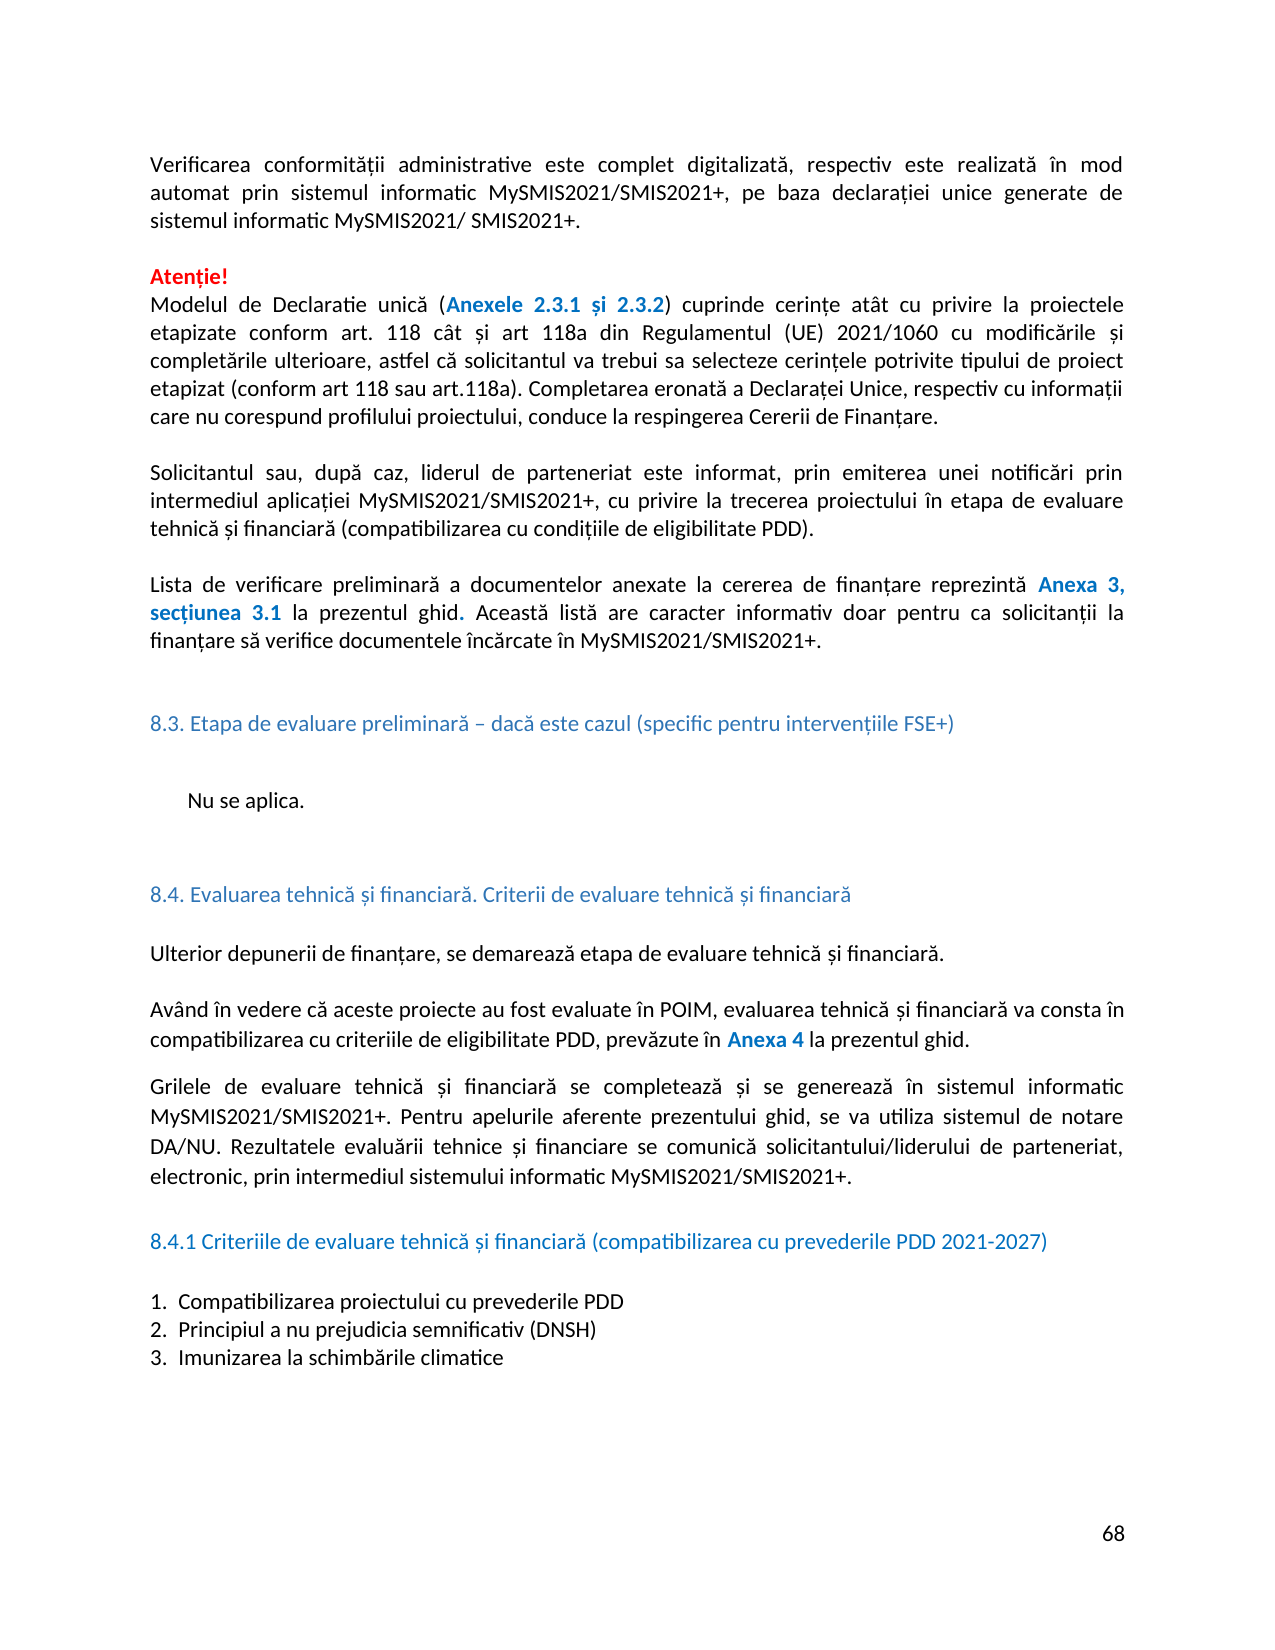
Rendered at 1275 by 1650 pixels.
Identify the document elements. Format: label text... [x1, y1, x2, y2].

text Atenție! [150, 262, 1125, 290]
text Ulterior depunerii de finanțare, se demarează etapa de evaluare tehnică și financiară. [150, 939, 1125, 967]
text Modelul de Declaratie unică (Anexele 2.3.1 și 2.3.2) cuprinde cerințe atât cu privire la proiectele etapizate conform art. 118 cât și art 118a din Regulamentul (UE) 2021/1060 cu modificările și completările ulterioare, astfel că solicitantul va trebui sa selecteze cerințele potrivite tipului de proiect etapizat (conform art 118 sau art.118a). Completarea eronată a Declaraței Unice, respectiv cu informații care nu corespund profilului proiectului, conduce la respingerea Cererii de Finanțare. [150, 290, 1125, 430]
text Nu se aplica. [187, 787, 1125, 815]
text Grilele de evaluare tehnică și financiară se completează și se generează în sistemul informatic MySMIS2021/SMIS2021+. Pentru apelurile aferente prezentului ghid, se va utiliza sistemul de notare DA/NU. Rezultatele evaluării tehnice și financiare se comunică solicitantului/liderului de parteneriat, electronic, prin intermediul sistemului informatic MySMIS2021/SMIS2021+. [150, 1072, 1125, 1190]
text Lista de verificare preliminară a documentelor anexate la cererea de finanțare reprezintă Anexa 3, secțiunea 3.1 la prezentul ghid. Această listă are caracter informativ doar pentru ca solicitanții la finanțare să verifice documentele încărcate în MySMIS2021/SMIS2021+. [150, 570, 1125, 654]
text Având în vedere că aceste proiecte au fost evaluate în POIM, evaluarea tehnică și financiară va consta în compatibilizarea cu criteriile de eligibilitate PDD, prevăzute în Anexa 4 la prezentul ghid. [150, 995, 1125, 1053]
subtitle 8.3. Etapa de evaluare preliminară – dacă este cazul (specific pentru intervențiile FSE+) [150, 709, 1125, 738]
text Verificarea conformității administrative este complet digitalizată, respectiv este realizată în mod automat prin sistemul informatic MySMIS2021/SMIS2021+, pe baza declarației unice generate de sistemul informatic MySMIS2021/ SMIS2021+. [150, 150, 1125, 234]
subtitle 8.4. Evaluarea tehnică și financiară. Criterii de evaluare tehnică și financiară [150, 880, 1125, 908]
list Compatibilizarea proiectului cu prevederile PDD [150, 1287, 1125, 1315]
list Principiul a nu prejudicia semnificativ (DNSH) [150, 1315, 1125, 1343]
text Solicitantul sau, după caz, liderul de parteneriat este informat, prin emiterea unei notificări prin intermediul aplicației MySMIS2021/SMIS2021+, cu privire la trecerea proiectului în etapa de evaluare tehnică și financiară (compatibilizarea cu condițiile de eligibilitate PDD). [150, 458, 1125, 542]
subtitle 8.4.1 Criteriile de evaluare tehnică și financiară (compatibilizarea cu prevederile PDD 2021-2027) [150, 1227, 1125, 1255]
list Imunizarea la schimbările climatice [150, 1343, 1125, 1371]
